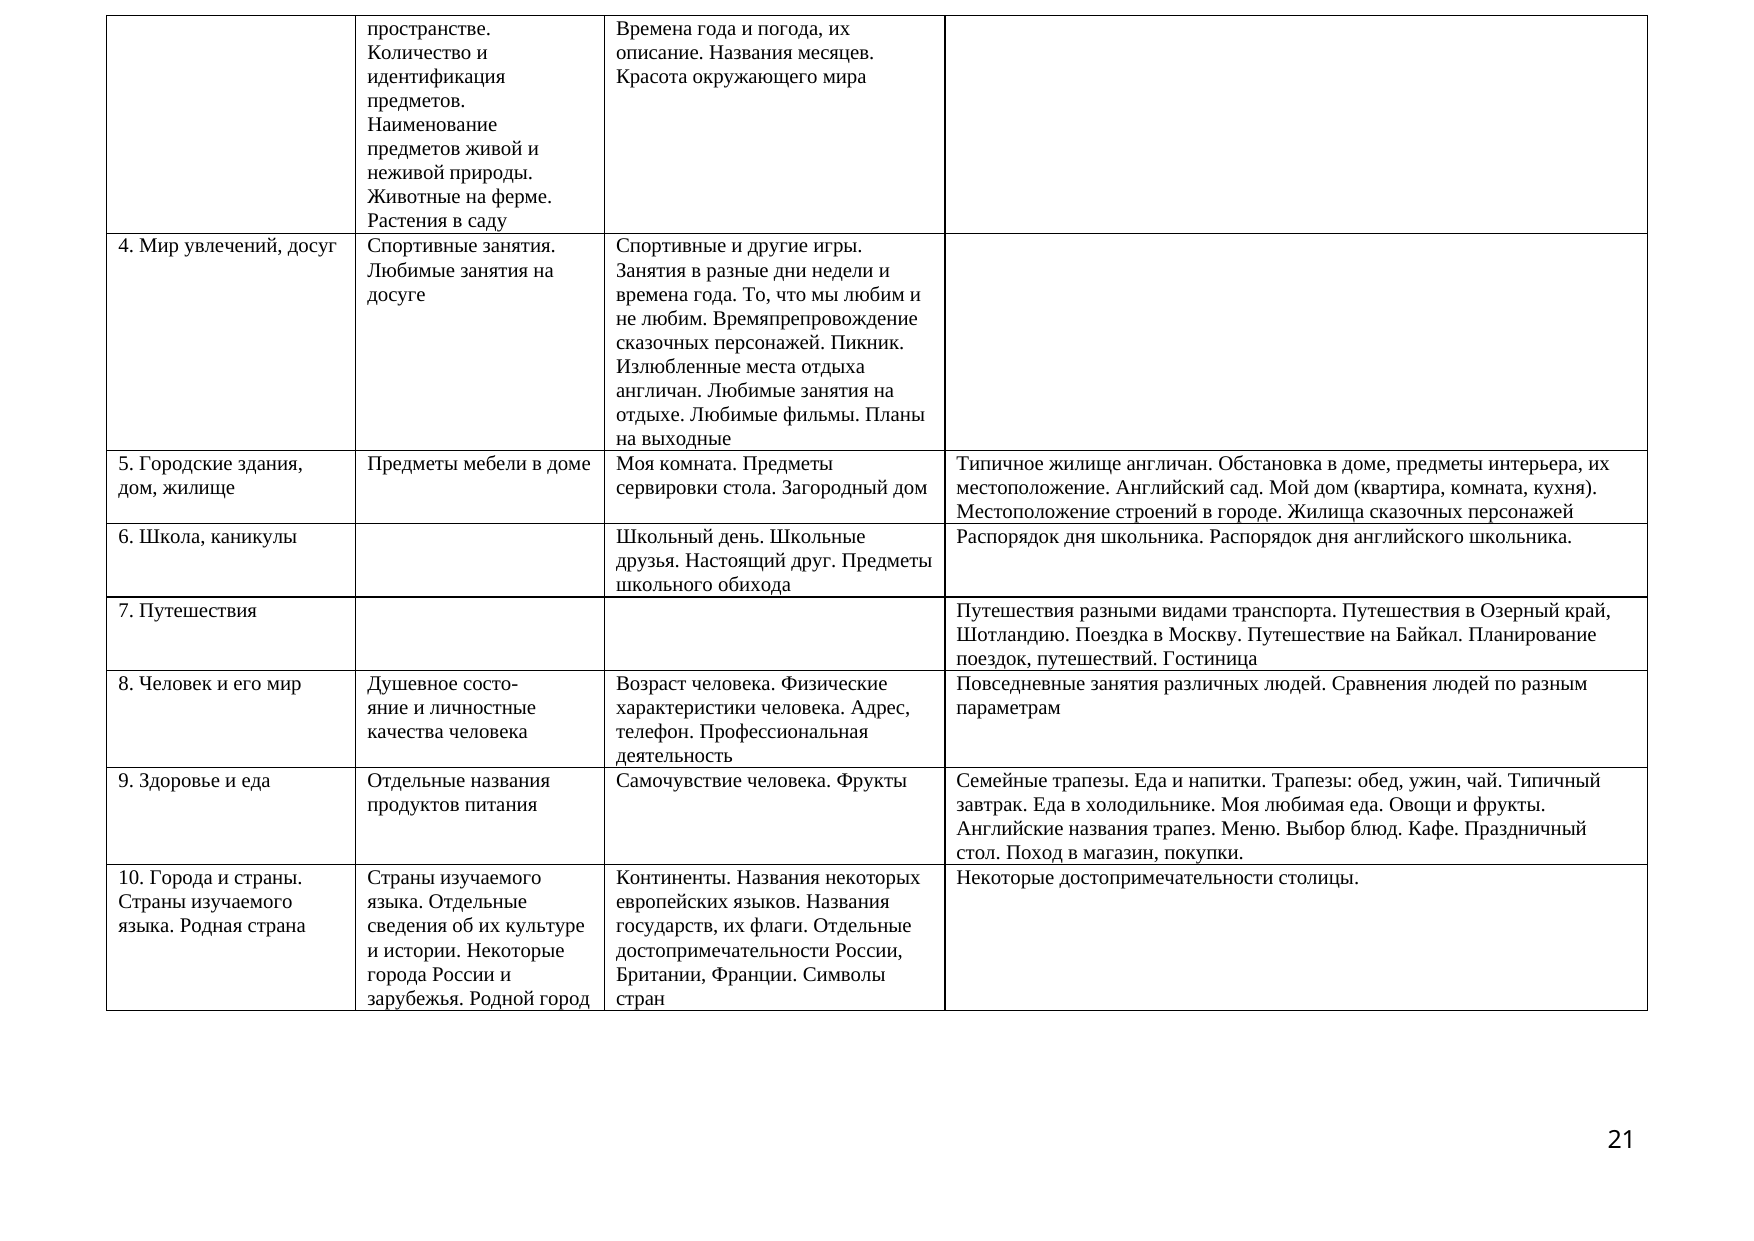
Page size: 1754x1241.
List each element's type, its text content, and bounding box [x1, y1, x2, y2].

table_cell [356, 16, 604, 232]
table_cell Типичное жилище англичан. Обстановка в доме, предметы интерьера, их местоположение. Английский сад. Мой дом (квартира, комната, кухня). Местоположение строений в городе. Жилища сказочных персонажей [946, 451, 1647, 523]
table_cell Семейные трапезы. Еда и напитки. Трапезы: обед, ужин, чай. Типичный завтрак. Еда в холодильнике. Моя любимая еда. Овощи и фрукты. Английские названия трапез. Меню. Выбор блюд. Кафе. Праздничный стол. Поход в магазин, покупки. [946, 768, 1647, 864]
table_cell Спортивные и другие игры. Занятия в разные дни недели и времена года. То, что мы любим и не любим. Времяпрепровождение сказочных персонажей. Пикник. Излюбленные места отдыха англичан. Любимые занятия на отдыхе. Любимые фильмы. Планы на выходные [605, 234, 944, 450]
table_cell 5. Городские здания, дом, жилище [107, 451, 355, 523]
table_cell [107, 16, 355, 232]
table_cell Спортивные занятия. Любимые занятия на досуге [356, 234, 604, 450]
table_cell 4. Мир увлечений, досуг [107, 234, 355, 450]
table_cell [946, 16, 1647, 232]
table_cell Душевное состо- яние и личностные качества человека [356, 671, 604, 767]
table_cell Страны изучаемого языка. Отдельные сведения об их культуре и истории. Некоторые города России и зарубежья. Родной город [356, 865, 604, 1010]
table_cell Некоторые достопримечательности столицы. [946, 865, 1647, 1010]
table_cell 7. Путешествия [107, 598, 355, 670]
table_cell Возраст человека. Физические характеристики человека. Адрес, телефон. Профессиональная деятельность [605, 671, 944, 767]
table_cell [605, 598, 944, 670]
table_cell [356, 598, 604, 670]
table_cell 6. Школа, каникулы [107, 524, 355, 596]
table_cell 9. Здоровье и еда [107, 768, 355, 864]
table_cell Путешествия разными видами транспорта. Путешествия в Озерный край, Шотландию. Поездка в Москву. Путешествие на Байкал. Планирование поездок, путешествий. Гостиница [946, 598, 1647, 670]
table_cell Отдельные названия продуктов питания [356, 768, 604, 864]
table_cell [946, 234, 1647, 450]
table_cell Самочувствие человека. Фрукты [605, 768, 944, 864]
table_cell Распорядок дня школьника. Распорядок дня английского школьника. [946, 524, 1647, 596]
table_cell Повседневные занятия различных людей. Сравнения людей по разным параметрам [946, 671, 1647, 767]
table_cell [605, 16, 944, 232]
table_cell Моя комната. Предметы сервировки стола. Загородный дом [605, 451, 944, 523]
table_cell 10. Города и страны. Страны изучаемого языка. Родная страна [107, 865, 355, 1010]
table_cell Континенты. Названия некоторых европейских языков. Названия государств, их флаги. Отдельные достопримечательности России, Британии, Франции. Символы стран [605, 865, 944, 1010]
table_cell Школьный день. Школьные друзья. Настоящий друг. Предметы школьного обихода [605, 524, 944, 596]
table_cell 8. Человек и его мир [107, 671, 355, 767]
table_cell [356, 524, 604, 596]
table_cell Предметы мебели в доме [356, 451, 604, 523]
